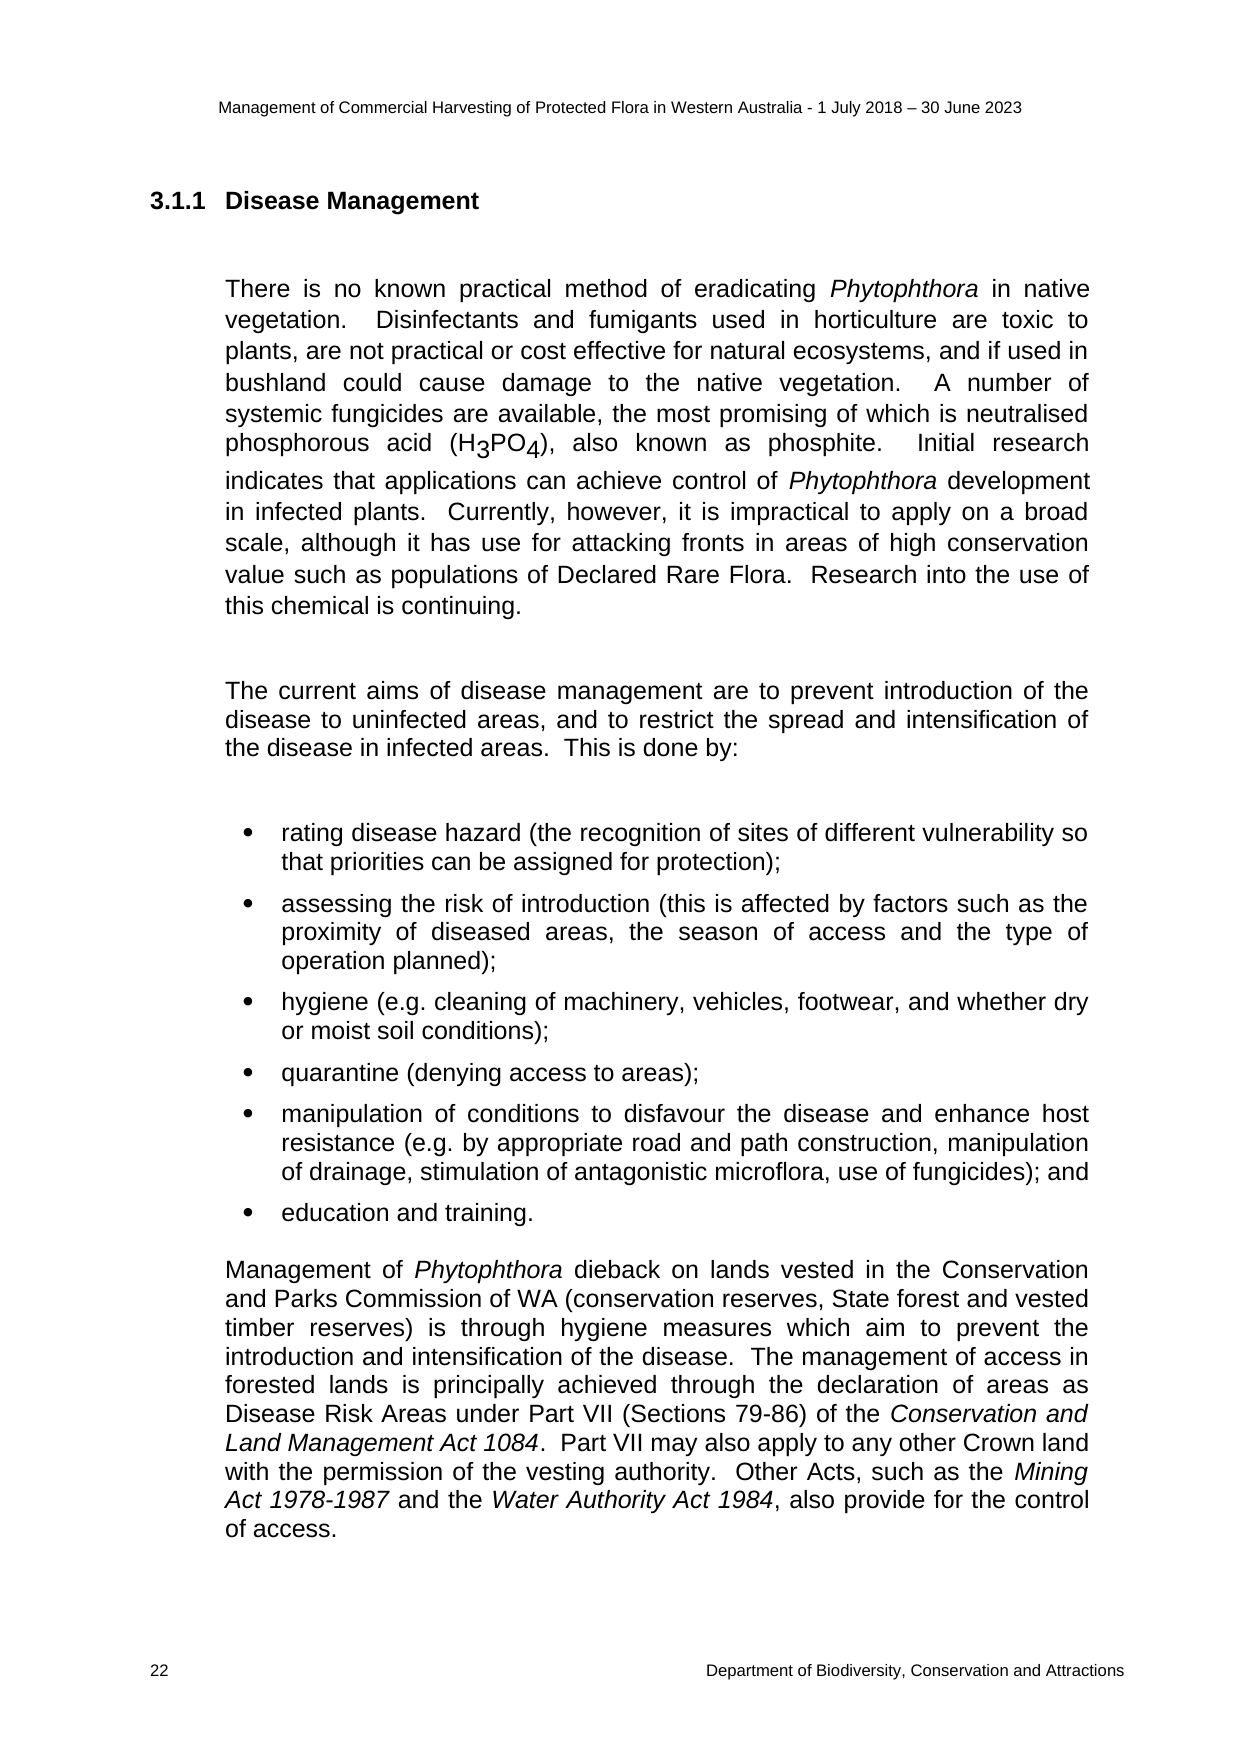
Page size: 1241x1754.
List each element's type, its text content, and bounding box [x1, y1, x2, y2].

text Management of Phytophthora dieback on lands vested in the Conservation and Parks Commission of WA (conservation reserves, State forest and vested timber reserves) is through hygiene measures which aim to prevent the introduction and intensification of the disease. The management of access in forested lands is principally achieved through the declaration of areas as Disease Risk Areas under Part VII (Sections 79-86) of the Conservation and Land Management Act 1084. Part VII may also apply to any other Crown land with the permission of the vesting authority. Other Acts, such as the Mining Act 1978-1987 and the Water Authority Act 1984, also provide for the control of access. [225, 1255, 1090, 1543]
list assessing the risk of introduction (this is affected by factors such as the proximity of diseased areas, the season of access and the type of operation planned); [244, 888, 1090, 975]
list education and training. [244, 1198, 1090, 1227]
text There is no known practical method of eradicating Phytophthora in native vegetation. Disinfectants and fumigants used in horticulture are toxic to plants, are not practical or cost effective for natural ecosystems, and if used in bushland could cause damage to the native vegetation. A number of systemic fungicides are available, the most promising of which is neutralised phosphorous acid (H3PO4), also known as phosphite. Initial research indicates that applications can achieve control of Phytophthora development in infected plants. Currently, however, it is impractical to apply on a broad scale, although it has use for attacking fronts in areas of high conservation value such as populations of Declared Rare Flora. Research into the use of this chemical is continuing. [225, 271, 1090, 620]
list manipulation of conditions to disfavour the disease and enhance host resistance (e.g. by appropriate road and path construction, manipulation of drainage, stimulation of antagonistic microflora, use of fungicides); and [244, 1099, 1090, 1185]
subtitle 3.1.1 Disease Management [150, 184, 1090, 215]
text The current aims of disease management are to prevent introduction of the disease to uninfected areas, and to restrict the spread and intensification of the disease in infected areas. This is done by: [225, 676, 1090, 762]
list quarantine (denying access to areas); [244, 1057, 1090, 1086]
list rating disease hazard (the recognition of sites of different vulnerability so that priorities can be assigned for protection); [244, 818, 1090, 876]
list hygiene (e.g. cleaning of machinery, vehicles, footwear, and whether dry or moist soil conditions); [244, 987, 1090, 1045]
